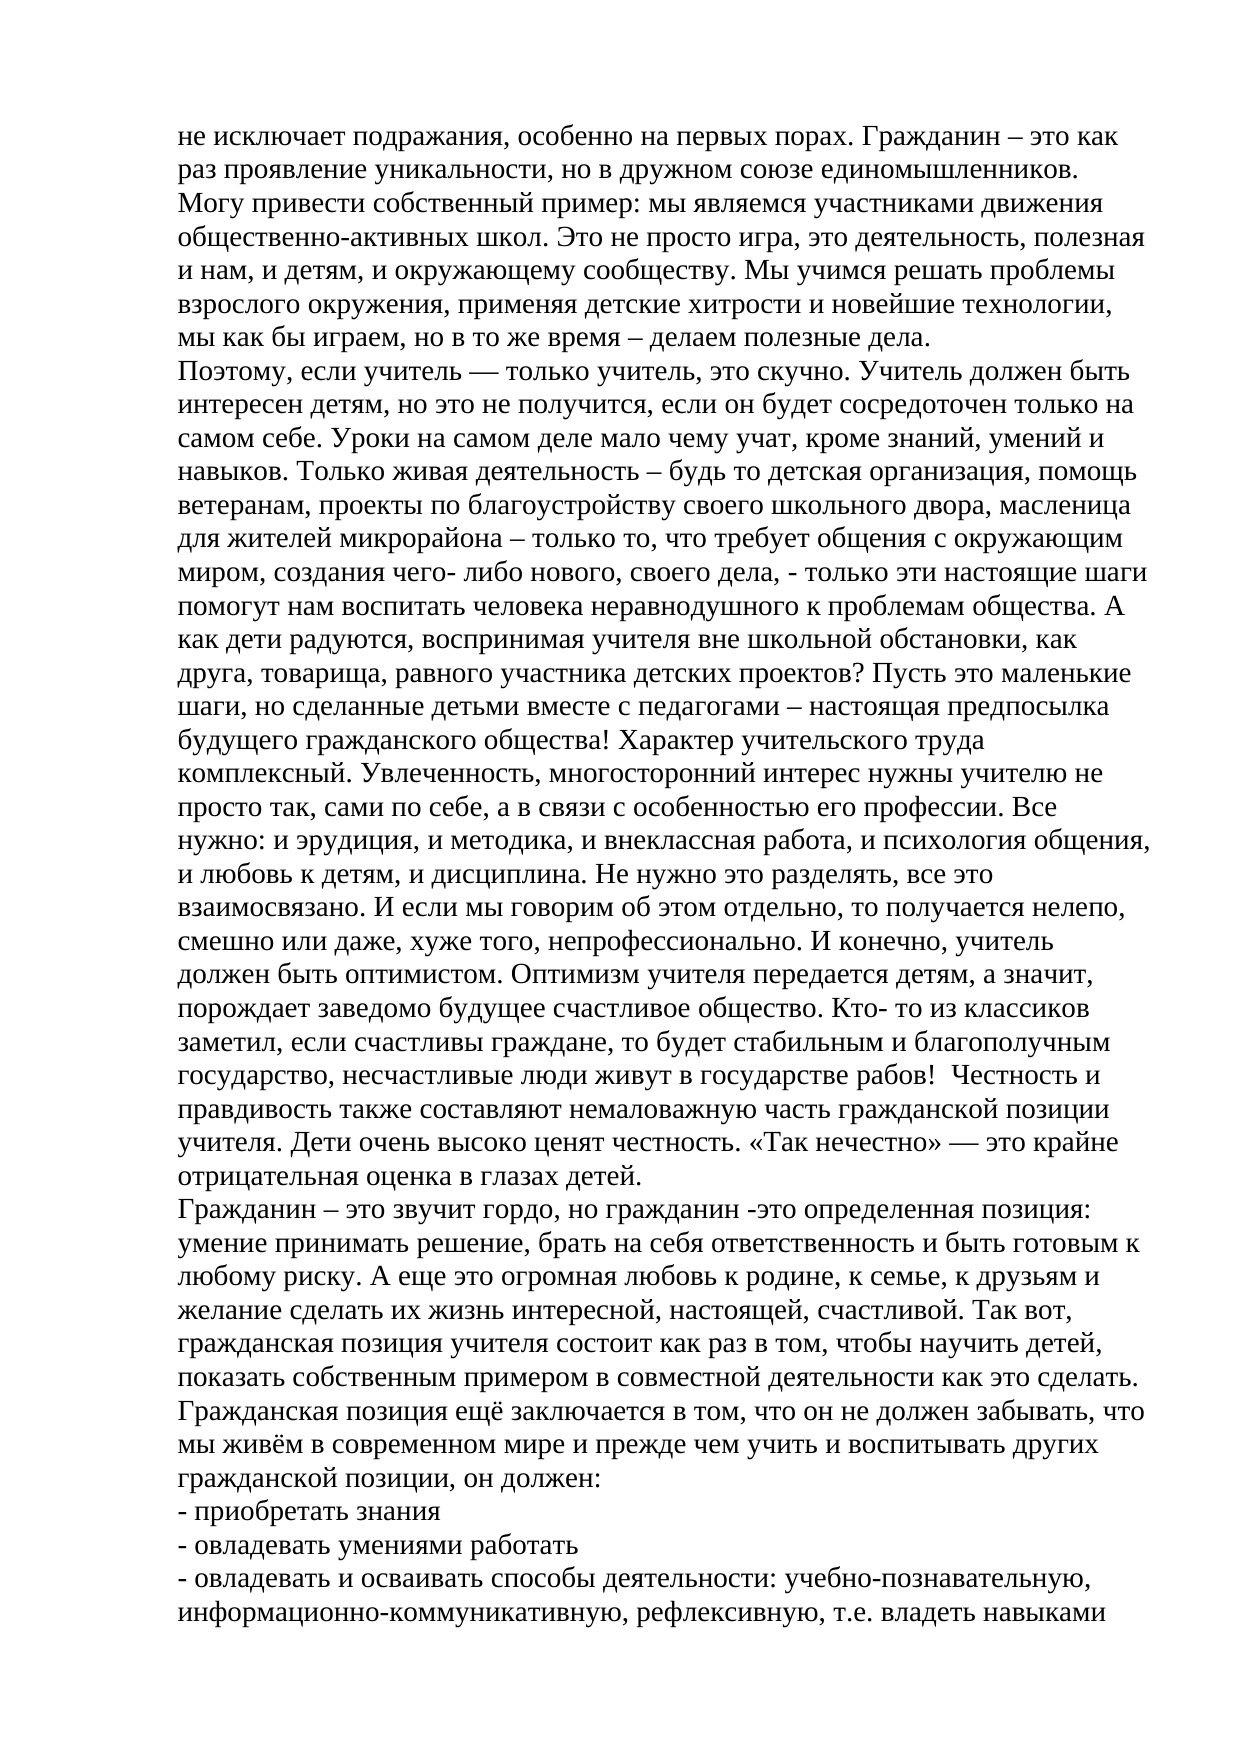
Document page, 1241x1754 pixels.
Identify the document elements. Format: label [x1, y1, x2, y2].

text [177, 118, 1152, 1627]
